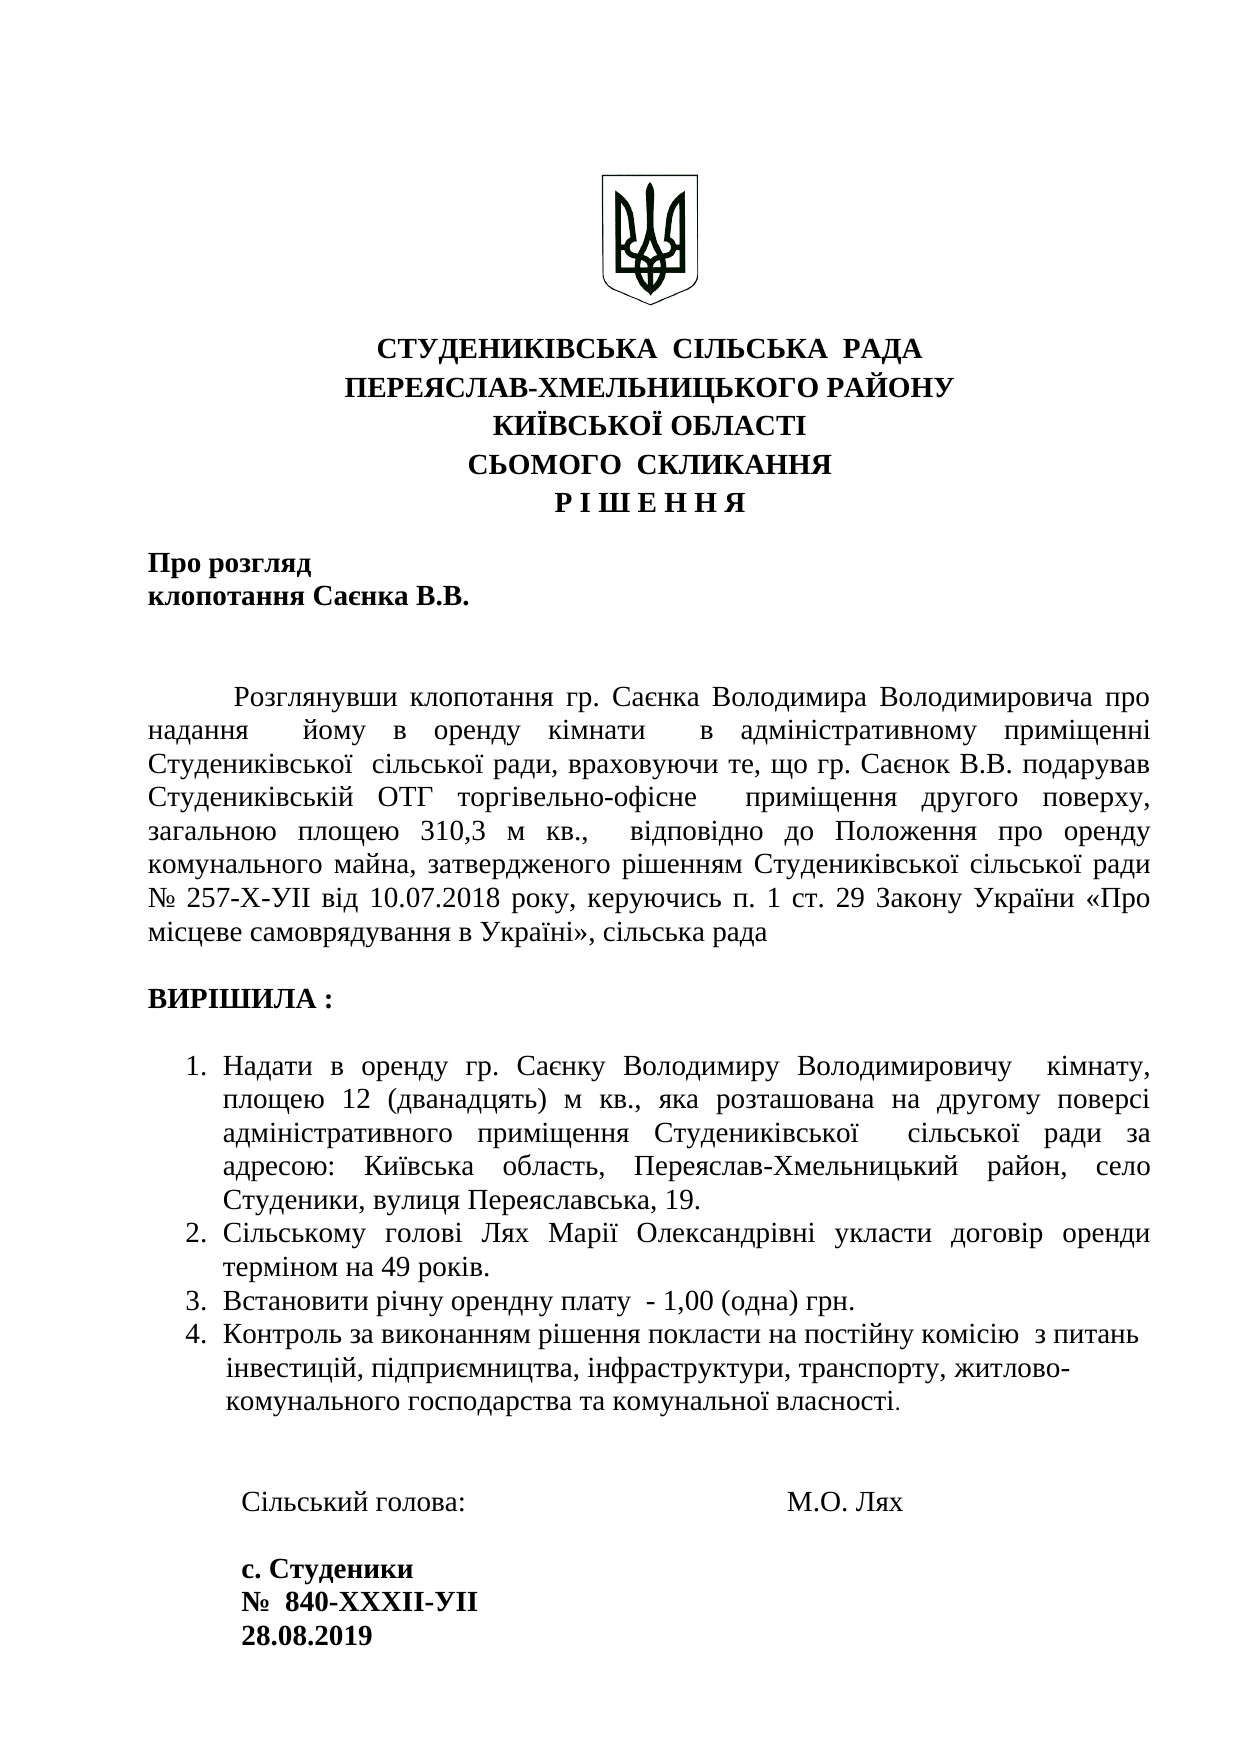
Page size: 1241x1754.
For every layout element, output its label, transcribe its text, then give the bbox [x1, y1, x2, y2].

text ВИРІШИЛА : [148, 981, 1152, 1014]
picture [601, 174, 699, 306]
text Розглянувши клопотання гр. Саєнка Володимира Володимировича про надання йому в оренду кімнати в адміністративному приміщенні Студениківської сільської ради, враховуючи те, що гр. Саєнок В.В. подарував Студениківській ОТГ торгівельно-офісне приміщення другого поверху, загальною площею 310,3 м кв., відповідно до Положення про оренду комунального майна, затвердженого рішенням Студениківської сільської ради № 257-Х-УІІ від 10.07.2018 року, керуючись п. 1 ст. 29 Закону України «Про місцеве самоврядування в Україні», сільська рада [148, 679, 1152, 947]
text СЬОМОГО СКЛИКАННЯ [148, 447, 1152, 480]
text 28.08.2019 [241, 1618, 1152, 1652]
text СТУДЕНИКІВСЬКА СІЛЬСЬКА РАДА [148, 331, 1152, 365]
list Сільському голові Лях Марії Олександрівні укласти договір оренди терміном на 49 років. [185, 1216, 1152, 1283]
text комунального господарства та комунальної власності. [148, 1383, 1152, 1417]
list Контроль за виконанням рішення покласти на постійну комісію з питань [185, 1316, 1152, 1350]
text Про розгляд [148, 545, 1152, 578]
text с. Студеники [241, 1551, 1152, 1584]
list Встановити річну орендну плату - 1,00 (одна) грн. [185, 1283, 1152, 1316]
text № 840-ХХХІІ-УІІ [241, 1584, 1152, 1618]
text клопотання Саєнка В.В. [148, 578, 1152, 612]
text Сільський голова: М.О. Лях [241, 1484, 1152, 1517]
list Надати в оренду гр. Саєнку Володимиру Володимировичу кімнату, площею 12 (дванадцять) м кв., яка розташована на другому поверсі адміністративного приміщення Студениківської сільської ради за адресою: Київська область, Переяслав-Хмельницький район, село Студеники, вулиця Переяславська, 19. [185, 1048, 1152, 1216]
text ПЕРЕЯСЛАВ-ХМЕЛЬНИЦЬКОГО РАЙОНУ КИЇВСЬКОЇ ОБЛАСТІ [148, 370, 1152, 442]
text Р І Ш Е Н Н Я [148, 485, 1152, 519]
text інвестицій, підприємництва, інфраструктури, транспорту, житлово- [148, 1350, 1152, 1383]
